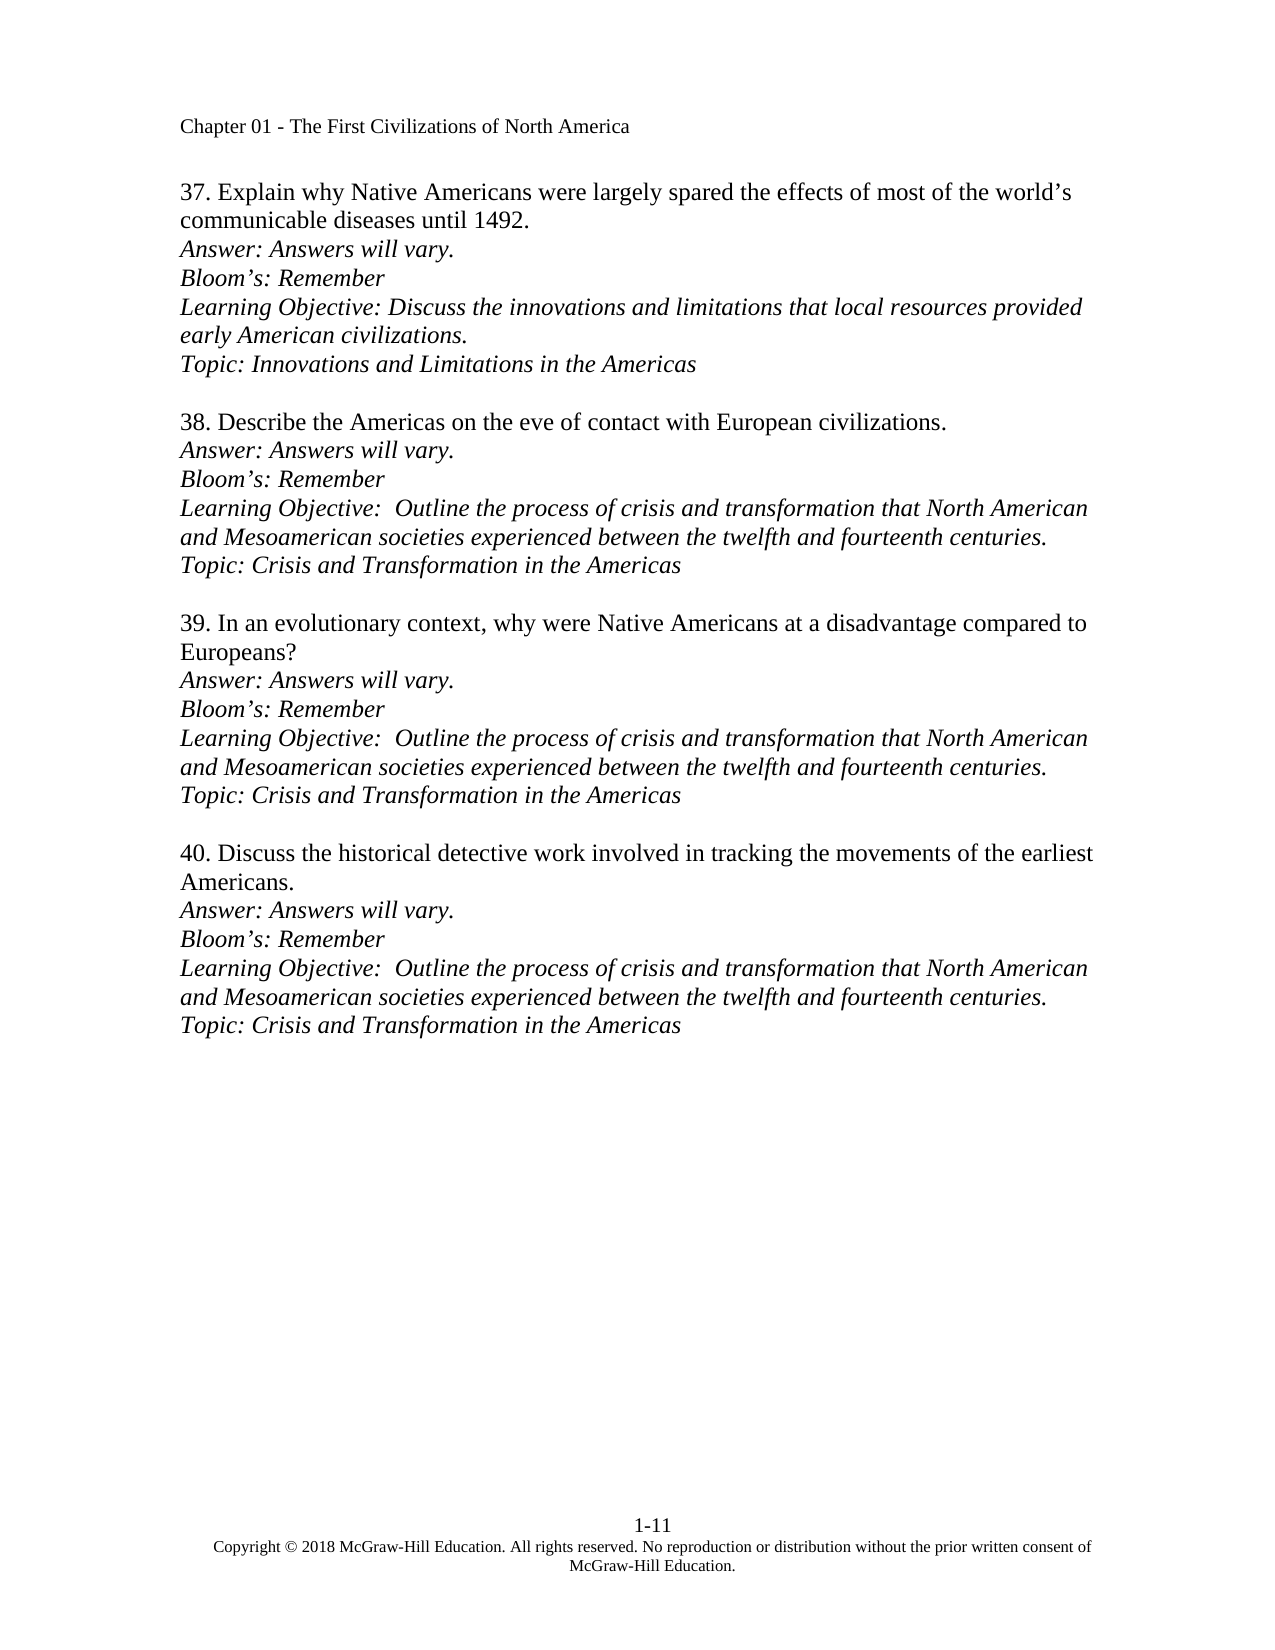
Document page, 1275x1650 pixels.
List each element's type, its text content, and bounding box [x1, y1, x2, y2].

text Learning Objective: Outline the process of crisis and transformation that North American and Mesoamerican societies experienced between the twelfth and fourteenth centuries. Topic: Crisis and Transformation in the Americas [180, 723, 1125, 838]
text 40. Discuss the historical detective work involved in tracking the movements of the earliest Americans. [180, 838, 1125, 895]
text Answer: Answers will vary. [180, 665, 1125, 694]
text Bloom’s: Remember [180, 924, 1125, 953]
text Answer: Answers will vary. [180, 234, 1125, 263]
text Learning Objective: Outline the process of crisis and transformation that North American and Mesoamerican societies experienced between the twelfth and fourteenth centuries. Topic: Crisis and Transformation in the Americas [180, 953, 1125, 1068]
text Answer: Answers will vary. [180, 895, 1125, 924]
text 39. In an evolutionary context, why were Native Americans at a disadvantage compared to Europeans? [180, 608, 1125, 665]
text 37. Explain why Native Americans were largely spared the effects of most of the world’s communicable diseases until 1492. [180, 177, 1125, 234]
text Bloom’s: Remember [180, 263, 1125, 292]
text Learning Objective: Outline the process of crisis and transformation that North American and Mesoamerican societies experienced between the twelfth and fourteenth centuries. Topic: Crisis and Transformation in the Americas [180, 493, 1125, 608]
text Bloom’s: Remember [180, 464, 1125, 493]
text Bloom’s: Remember [180, 694, 1125, 723]
text Answer: Answers will vary. [180, 435, 1125, 464]
text 38. Describe the Americas on the eve of contact with European civilizations. [180, 407, 1125, 435]
